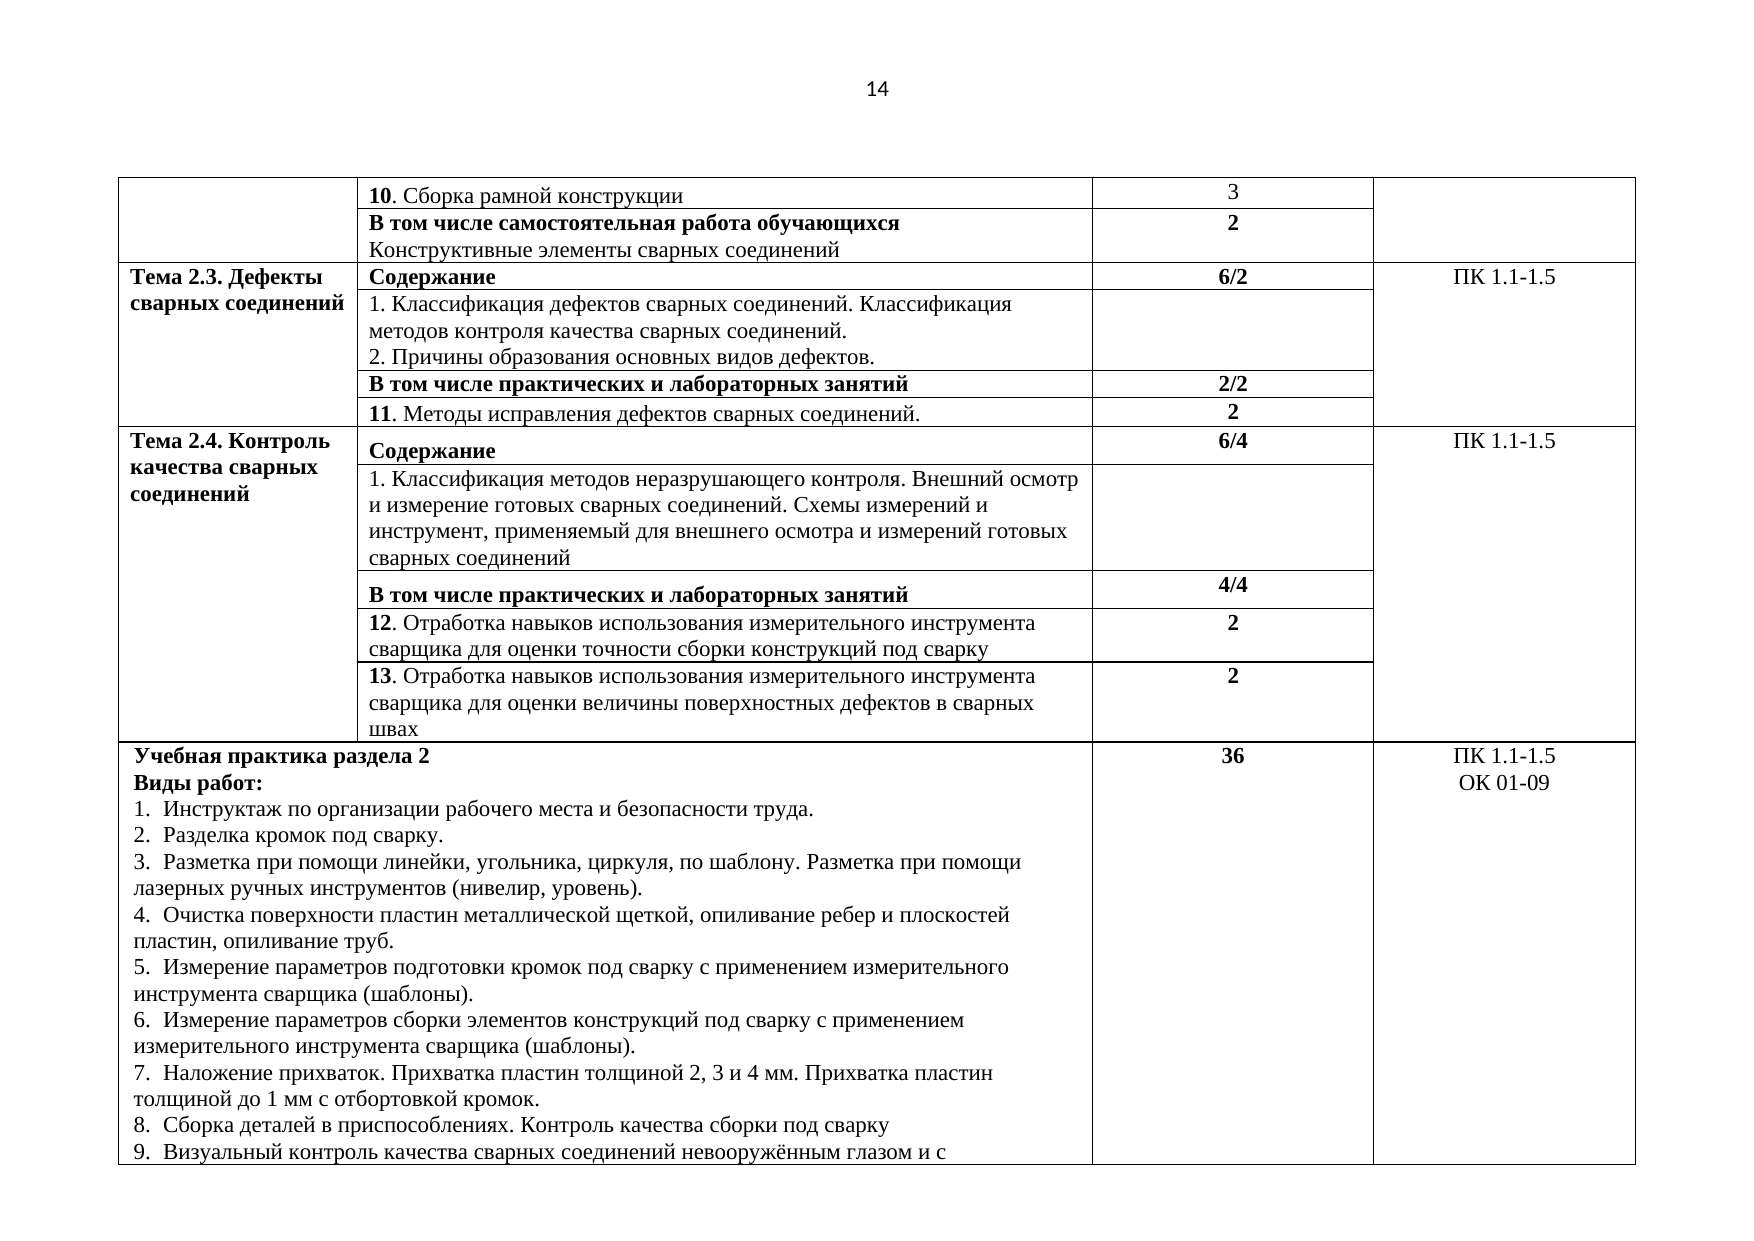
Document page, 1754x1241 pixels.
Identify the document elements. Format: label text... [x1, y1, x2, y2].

table_cell 2 [1093, 663, 1373, 741]
table_cell 12. Отработка навыков использования измерительного инструмента сварщика для оценки точности сборки конструкций под сварку [358, 609, 1092, 661]
table_cell 2 [1093, 209, 1373, 262]
table_cell 6/2 [1093, 263, 1373, 289]
table_cell 36 [1093, 743, 1373, 1164]
table_cell В том числе самостоятельная работа обучающихся Конструктивные элементы сварных соединений [358, 209, 1092, 262]
table_cell 2 [1093, 609, 1373, 661]
table_cell В том числе практических и лабораторных занятий [358, 571, 1092, 608]
table_cell ПК 1.1-1.5 ОК 01-09 [1374, 743, 1635, 1164]
table_cell В том числе практических и лабораторных занятий [358, 371, 1092, 397]
table_cell ПК 1.1-1.5 [1374, 263, 1635, 426]
table_cell 4/4 [1093, 571, 1373, 608]
table_cell 11. Методы исправления дефектов сварных соединений. [358, 398, 1092, 426]
table_cell ПК 1.1-1.5 [1374, 427, 1635, 741]
table_cell 3 [1093, 178, 1373, 208]
table_cell Содержание [358, 427, 1092, 463]
table_cell Тема 2.3. Дефекты сварных соединений [119, 263, 357, 426]
table_cell 1. Классификация дефектов сварных соединений. Классификация методов контроля качества сварных соединений. 2. Причины образования основных видов дефектов. [358, 290, 1092, 369]
table_cell 10. Сборка рамной конструкции [358, 178, 1092, 208]
table_cell 2 [1093, 398, 1373, 426]
table_cell Содержание [358, 263, 1092, 289]
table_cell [119, 743, 1092, 1164]
table_cell Тема 2.4. Контроль качества сварных соединений [119, 427, 357, 741]
table_cell 13. Отработка навыков использования измерительного инструмента сварщика для оценки величины поверхностных дефектов в сварных швах [358, 663, 1092, 741]
table_cell 2/2 [1093, 371, 1373, 397]
table_cell 6/4 [1093, 427, 1373, 463]
table_cell [1093, 290, 1373, 369]
table_cell [1093, 465, 1373, 570]
table_cell 1. Классификация методов неразрушающего контроля. Внешний осмотр и измерение готовых сварных соединений. Схемы измерений и инструмент, применяемый для внешнего осмотра и измерений готовых сварных соединений [358, 465, 1092, 570]
